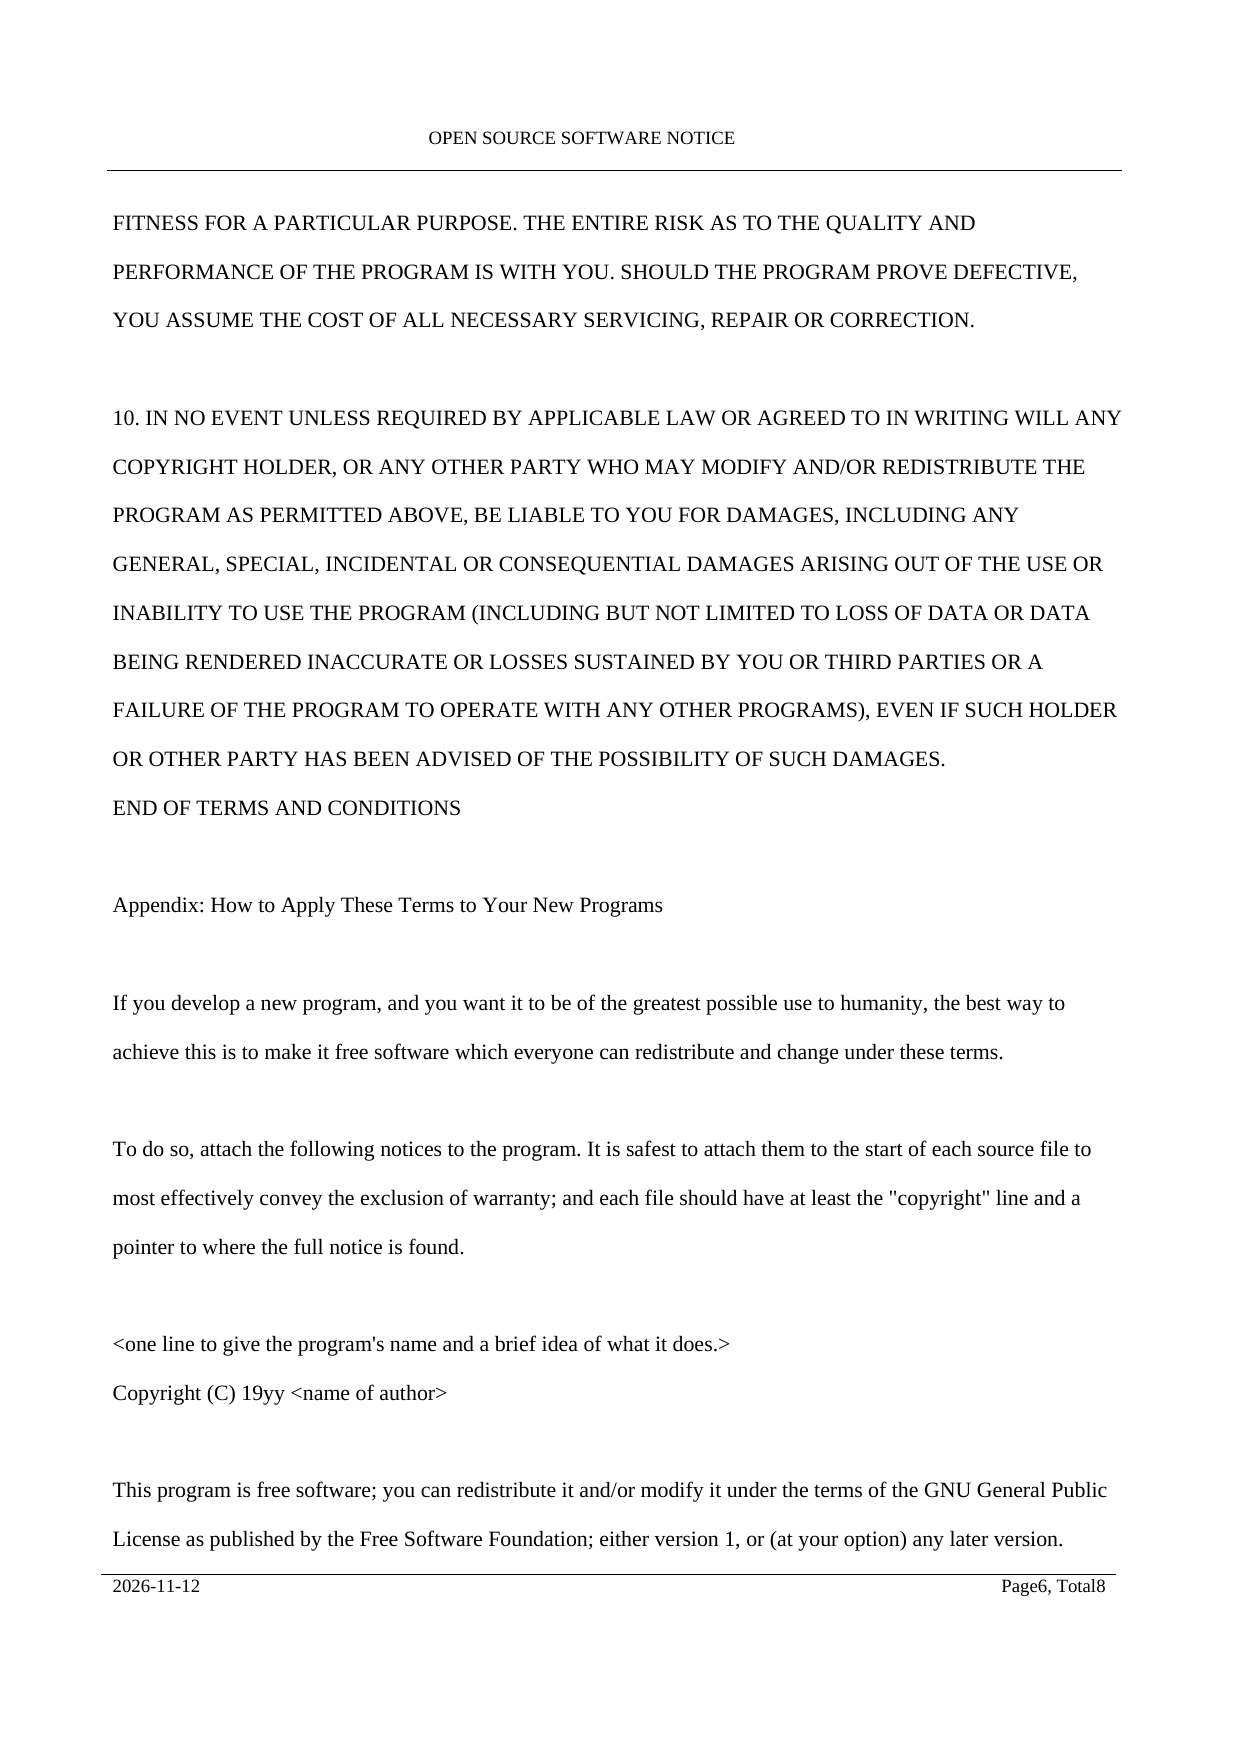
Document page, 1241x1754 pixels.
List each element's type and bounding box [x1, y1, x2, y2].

text [112, 206, 1128, 1555]
